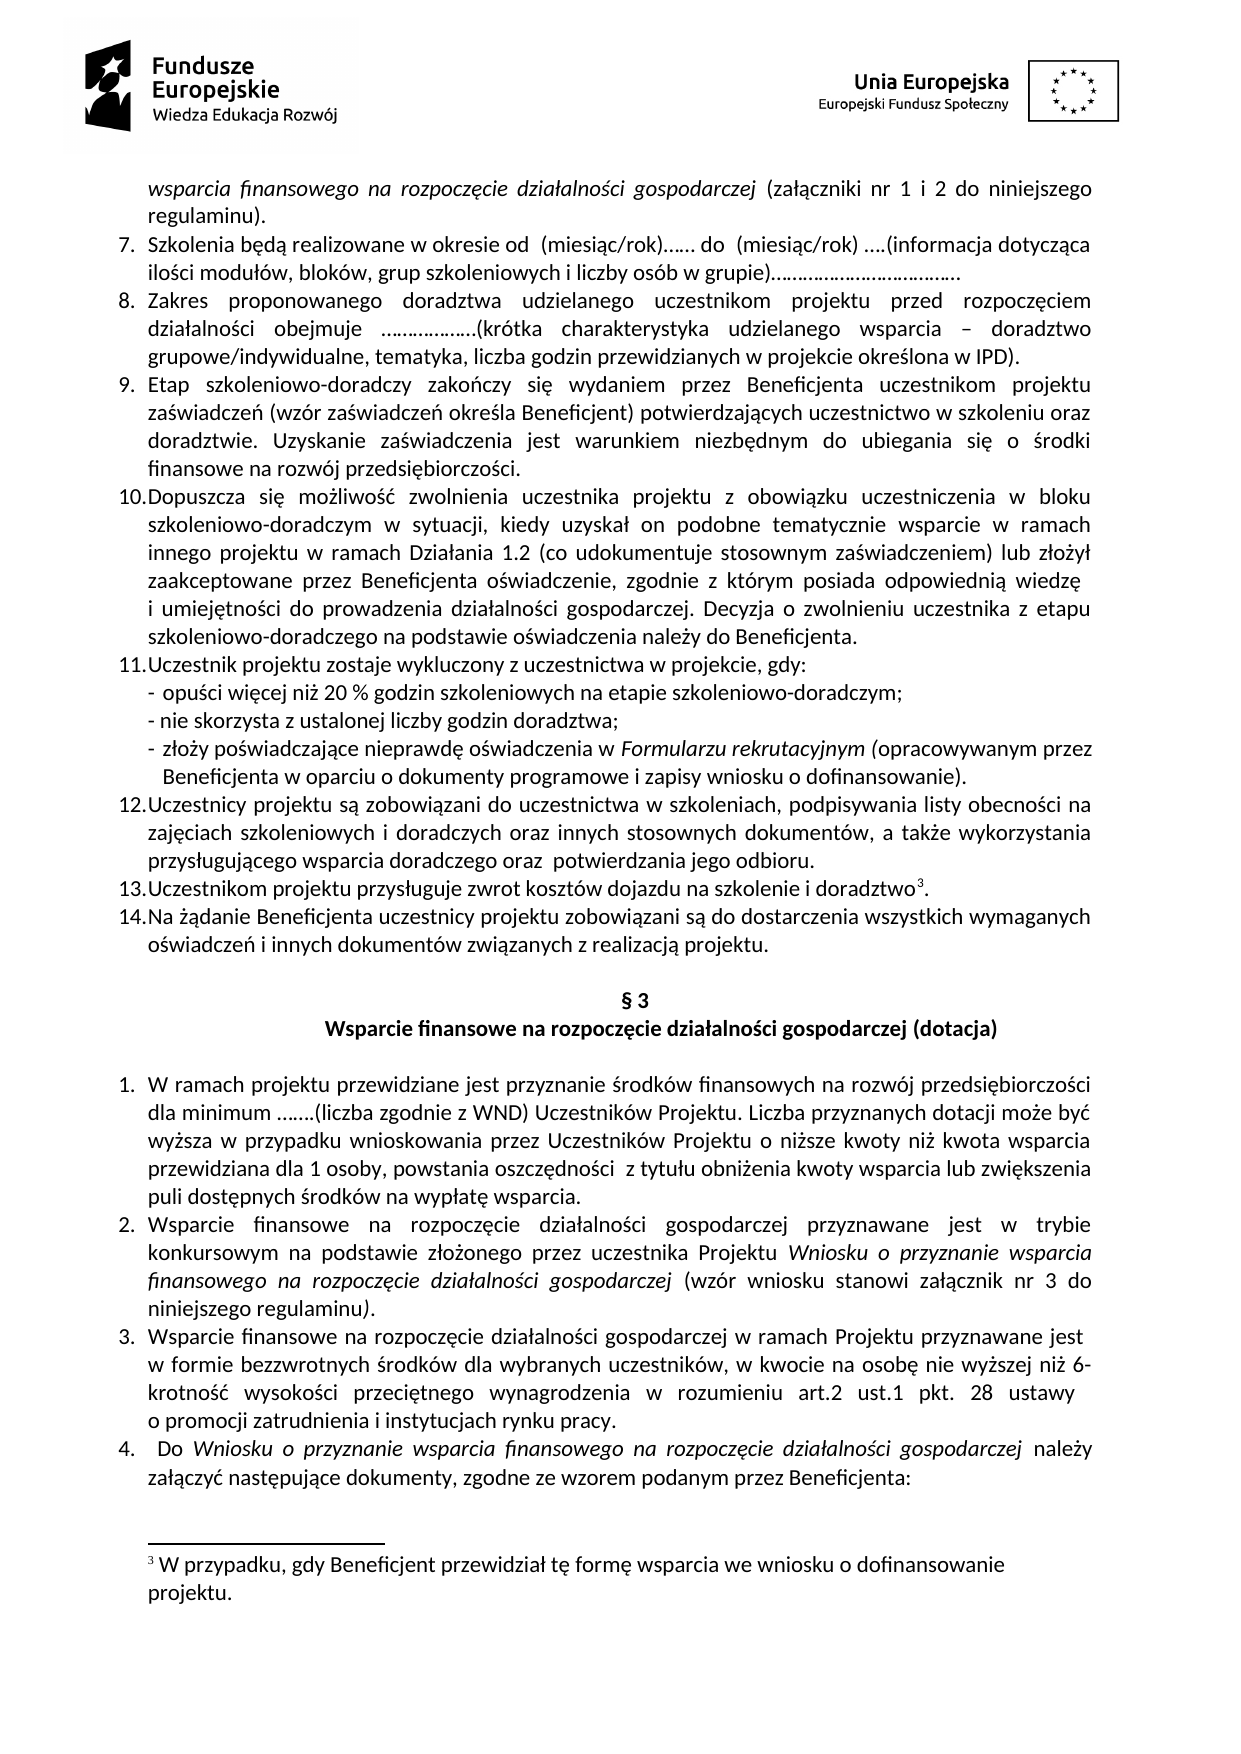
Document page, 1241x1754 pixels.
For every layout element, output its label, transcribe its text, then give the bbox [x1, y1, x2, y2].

list Na żądanie Beneficjenta uczestnicy projektu zobowiązani są do dostarczenia wszystkich wymaganych oświadczeń i innych dokumentów związanych z realizacją projektu. [118, 902, 1093, 958]
list Uczestnik projektu zostaje wykluczony z uczestnictwa w projekcie, gdy: [118, 650, 1093, 678]
list Wsparcie finansowe na rozpoczęcie działalności gospodarczej przyznawane jest w trybie konkursowym na podstawie złożonego przez uczestnika Projektu Wniosku o przyznanie wsparcia finansowego na rozpoczęcie działalności gospodarczej (wzór wniosku stanowi załącznik nr 3 do niniejszego regulaminu). [118, 1210, 1093, 1322]
list Uczestnikom projektu przysługuje zwrot kosztów dojazdu na szkolenie i doradztwo. [118, 874, 1093, 902]
list Do Wniosku o przyznanie wsparcia finansowego na rozpoczęcie działalności gospodarczej należy załączyć następujące dokumenty, zgodne ze wzorem podanym przez Beneficjenta: [118, 1434, 1093, 1491]
list Zakres proponowanego doradztwa udzielanego uczestnikom projektu przed rozpoczęciem działalności obejmuje ………………(krótka charakterystyka udzielanego wsparcia – doradztwo grupowe/indywidualne, tematyka, liczba godzin przewidzianych w projekcie określona w IPD). [118, 286, 1093, 370]
list Wsparcie finansowe na rozpoczęcie działalności gospodarczej w ramach Projektu przyznawane jest w formie bezzwrotnych środków dla wybranych uczestników, w kwocie na osobę nie wyższej niż 6-krotność wysokości przeciętnego wynagrodzenia w rozumieniu art.2 ust.1 pkt. 28 ustawy o promocji zatrudnienia i instytucjach rynku pracy. [118, 1322, 1093, 1434]
picture [63, 17, 359, 154]
text - nie skorzysta z ustalonej liczby godzin doradztwa; [148, 706, 1093, 734]
list Etap szkoleniowo-doradczy zakończy się wydaniem przez Beneficjenta uczestnikom projektu zaświadczeń (wzór zaświadczeń określa Beneficjent) potwierdzających uczestnictwo w szkoleniu oraz doradztwie. Uzyskanie zaświadczenia jest warunkiem niezbędnym do ubiegania się o środki finansowe na rozwój przedsiębiorczości. [118, 370, 1093, 482]
list Dopuszcza się możliwość zwolnienia uczestnika projektu z obowiązku uczestniczenia w bloku szkoleniowo-doradczym w sytuacji, kiedy uzyskał on podobne tematycznie wsparcie w ramach innego projektu w ramach Działania 1.2 (co udokumentuje stosownym zaświadczeniem) lub złożył zaakceptowane przez Beneficjenta oświadczenie, zgodnie z którym posiada odpowiednią wiedzę i umiejętności do prowadzenia działalności gospodarczej. Decyzja o zwolnieniu uczestnika z etapu szkoleniowo-doradczego na podstawie oświadczenia należy do Beneficjenta. [118, 482, 1093, 650]
list Uczestnicy projektu są zobowiązani do uczestnictwa w szkoleniach, podpisywania listy obecności na zajęciach szkoleniowych i doradczych oraz innych stosownych dokumentów, a także wykorzystania przysługującego wsparcia doradczego oraz potwierdzania jego odbioru. [118, 790, 1093, 874]
text § 3 [177, 986, 1093, 1014]
text - opuści więcej niż 20 % godzin szkoleniowych na etapie szkoleniowo-doradczym; [148, 678, 1093, 706]
list W ramach projektu przewidziane jest przyznanie środków finansowych na rozwój przedsiębiorczości dla minimum …….(liczba zgodnie z WND) Uczestników Projektu. Liczba przyznanych dotacji może być wyższa w przypadku wnioskowania przez Uczestników Projektu o niższe kwoty niż kwota wsparcia przewidziana dla 1 osoby, powstania oszczędności z tytułu obniżenia kwoty wsparcia lub zwiększenia puli dostępnych środków na wypłatę wsparcia. [118, 1070, 1093, 1210]
list Szkolenia będą realizowane w okresie od (miesiąc/rok)…… do (miesiąc/rok) ….(informacja dotycząca ilości modułów, bloków, grup szkoleniowych i liczby osób w grupie)……………………………… [118, 230, 1093, 286]
list Wsparcie finansowe na rozpoczęcie działalności gospodarczej (dotacja) [229, 1014, 1093, 1042]
picture [798, 39, 1138, 142]
text - złoży poświadczające nieprawdę oświadczenia w Formularzu rekrutacyjnym (opracowywanym przez Beneficjenta w oparciu o dokumenty programowe i zapisy wniosku o dofinansowanie). [148, 734, 1093, 790]
